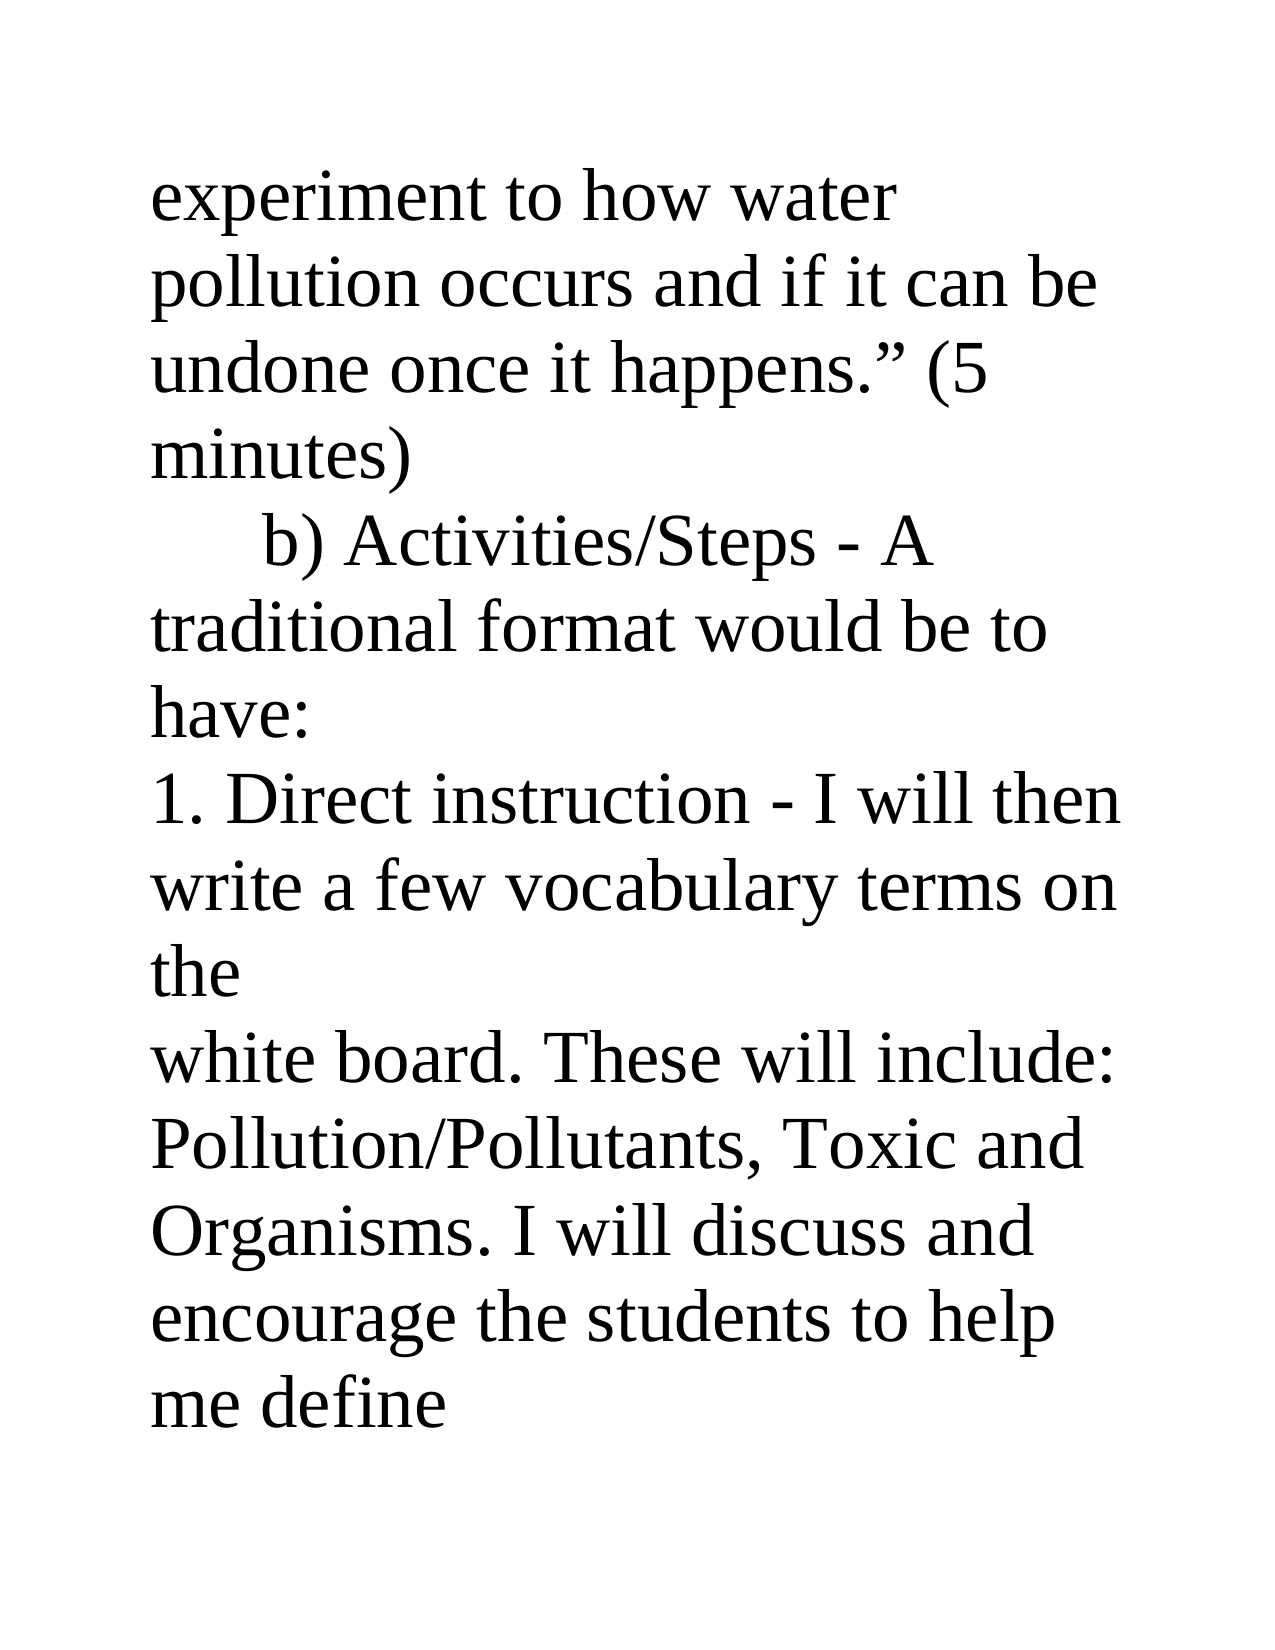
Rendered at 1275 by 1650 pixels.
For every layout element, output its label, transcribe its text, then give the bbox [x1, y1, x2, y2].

text 1. Direct instruction - I will then write a few vocabulary terms on the [150, 754, 1125, 1012]
text experiment to how water pollution occurs and if it can be undone once it happens.” (5 [150, 150, 1125, 409]
text Organisms. I will discuss and encourage the students to help me define [150, 1185, 1125, 1444]
text b) Activities/Steps - A traditional format would be to have: [150, 495, 1125, 754]
text minutes) [150, 409, 1125, 495]
text white board. These will include: Pollution/Pollutants, Toxic and [150, 1012, 1125, 1185]
